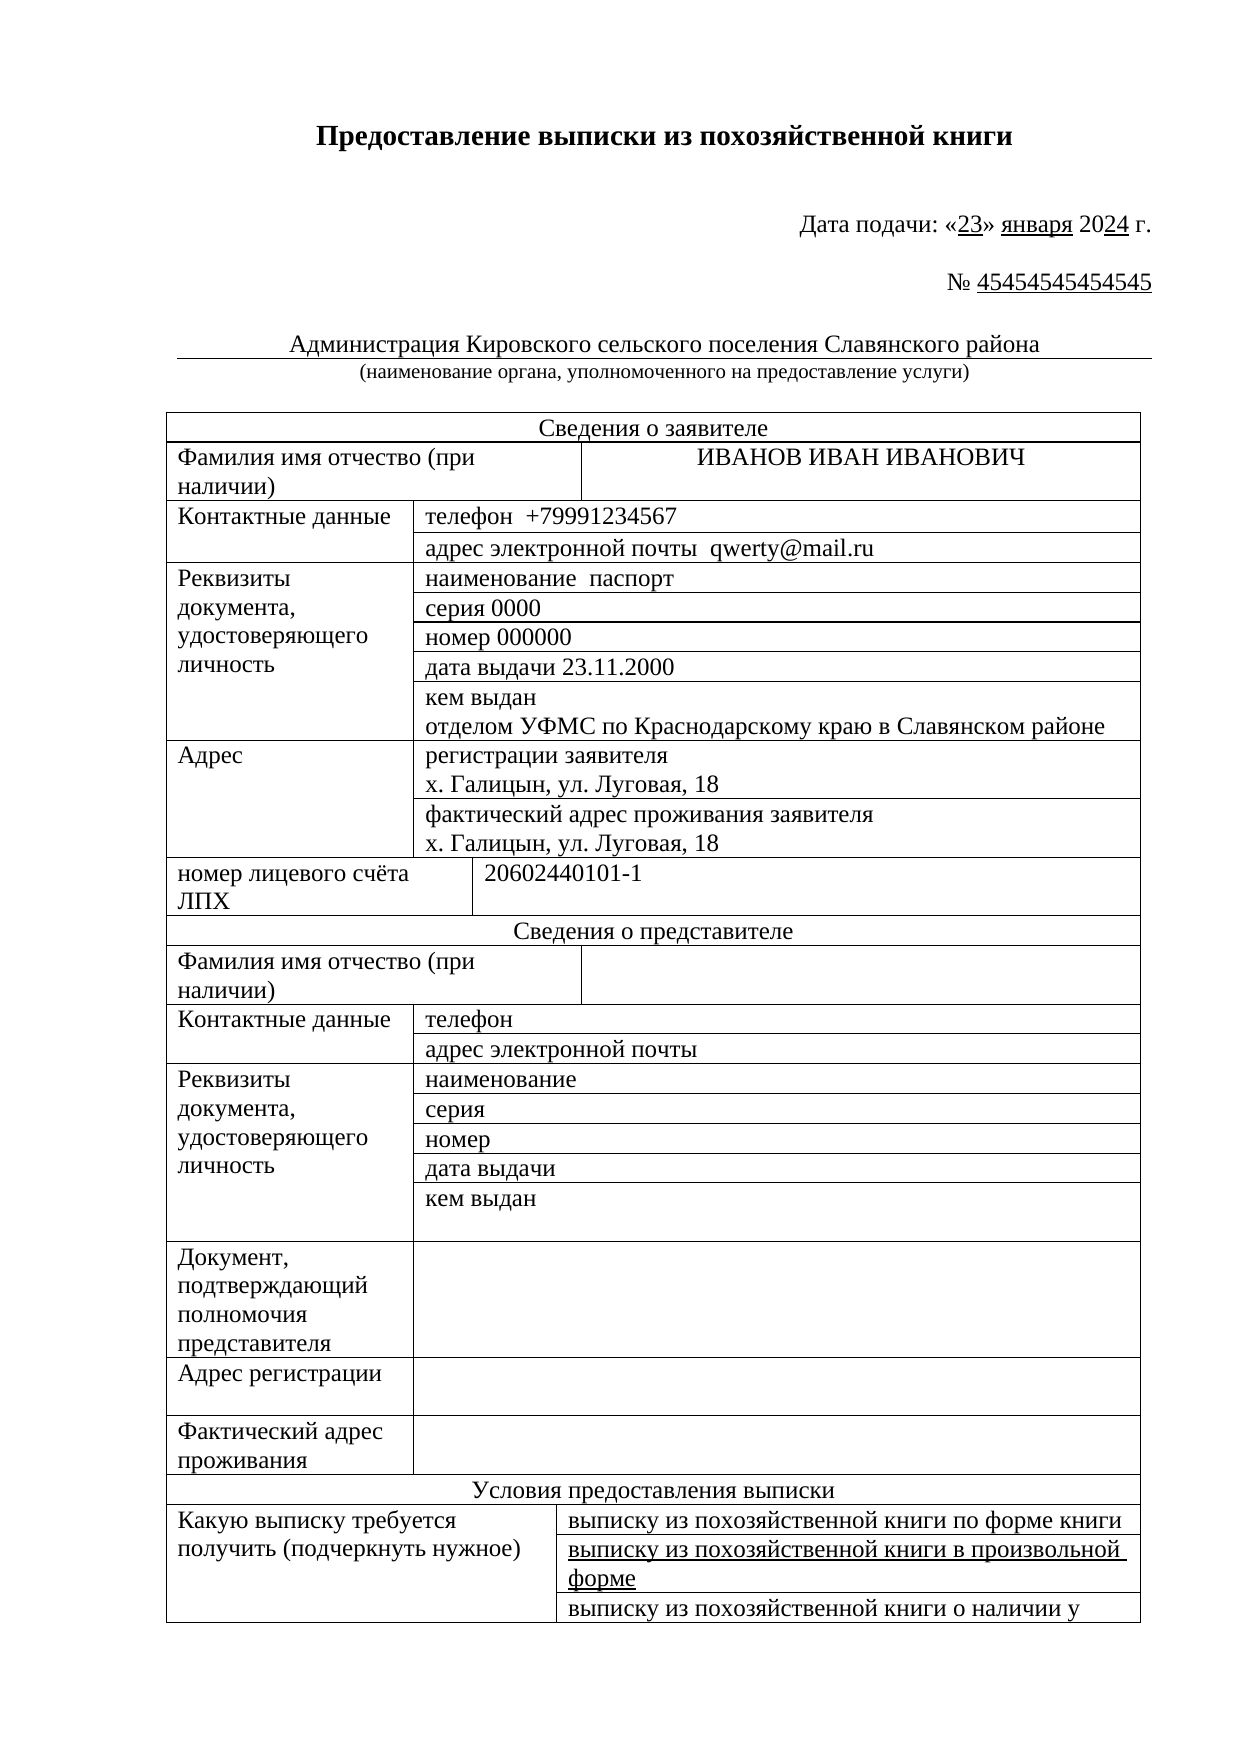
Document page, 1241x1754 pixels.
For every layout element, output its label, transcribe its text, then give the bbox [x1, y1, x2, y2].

table_cell (наименование органа, уполномоченного на предоставление услуги) [177, 359, 1152, 383]
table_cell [557, 1593, 1140, 1622]
table_cell Фамилия имя отчество (при наличии) [167, 946, 581, 1003]
table_cell [582, 946, 1140, 1003]
table_cell Контактные данные [167, 1005, 413, 1063]
table_cell Реквизиты документа, удостоверяющего личность [167, 1064, 413, 1241]
text Дата подачи: «23» января 2024 г. [177, 209, 1152, 238]
table_cell дата выдачи 23.11.2000 [414, 652, 1140, 681]
table_cell номер лицевого счёта ЛПХ [167, 858, 472, 915]
table_cell Фамилия имя отчество (при наличии) [167, 443, 581, 500]
table_cell Реквизиты документа, удостоверяющего личность [167, 563, 413, 739]
table_cell Какую выписку требуется получить (подчеркнуть нужное) [167, 1505, 556, 1622]
table_cell фактический адрес проживания заявителя х. Галицын, ул. Луговая, 18 [414, 799, 1140, 857]
table_cell Сведения о представителе [167, 916, 1140, 945]
table_cell наименование [414, 1064, 1140, 1093]
text Предоставление выписки из похозяйственной книги [177, 118, 1152, 152]
table_cell кем выдан [414, 1183, 1140, 1241]
table_cell серия [414, 1094, 1140, 1123]
table_cell [414, 1242, 1140, 1357]
table_cell [414, 1416, 1140, 1474]
table_cell телефон [414, 1005, 1140, 1033]
table_cell дата выдачи [414, 1154, 1140, 1182]
table_cell адрес электронной почты qwerty@mail.ru [414, 533, 1140, 562]
table_cell Адрес [167, 741, 413, 857]
table_cell кем выдан отделом УФМС по Краснодарскому краю в Славянском районе [414, 682, 1140, 739]
table_cell номер 000000 [414, 623, 1140, 651]
table_cell выписку из похозяйственной книги в произвольной форме [557, 1535, 1140, 1592]
table_header Администрация Кировского сельского поселения Славянского района [177, 329, 1152, 358]
table_cell серия 0000 [414, 593, 1140, 621]
table_cell Фактический адрес проживания [167, 1416, 413, 1474]
table_header Сведения о заявителе [167, 413, 1140, 441]
table_cell выписку из похозяйственной книги по форме книги [557, 1505, 1140, 1533]
table_cell номер [414, 1124, 1140, 1152]
table_cell регистрации заявителя х. Галицын, ул. Луговая, 18 [414, 741, 1140, 798]
table_cell Документ, подтверждающий полномочия представителя [167, 1242, 413, 1357]
table_cell 20602440101-1 [473, 858, 1140, 915]
table_cell телефон +79991234567 [414, 501, 1140, 532]
table_cell наименование паспорт [414, 563, 1140, 592]
text № 45454545454545 [177, 267, 1152, 295]
table_cell адрес электронной почты [414, 1034, 1140, 1063]
table_cell [414, 1358, 1140, 1415]
table_cell ИВАНОВ ИВАН ИВАНОВИЧ [582, 443, 1140, 500]
table_cell Контактные данные [167, 501, 413, 562]
table_cell Условия предоставления выписки [167, 1475, 1140, 1504]
table_cell Адрес регистрации [167, 1358, 413, 1415]
